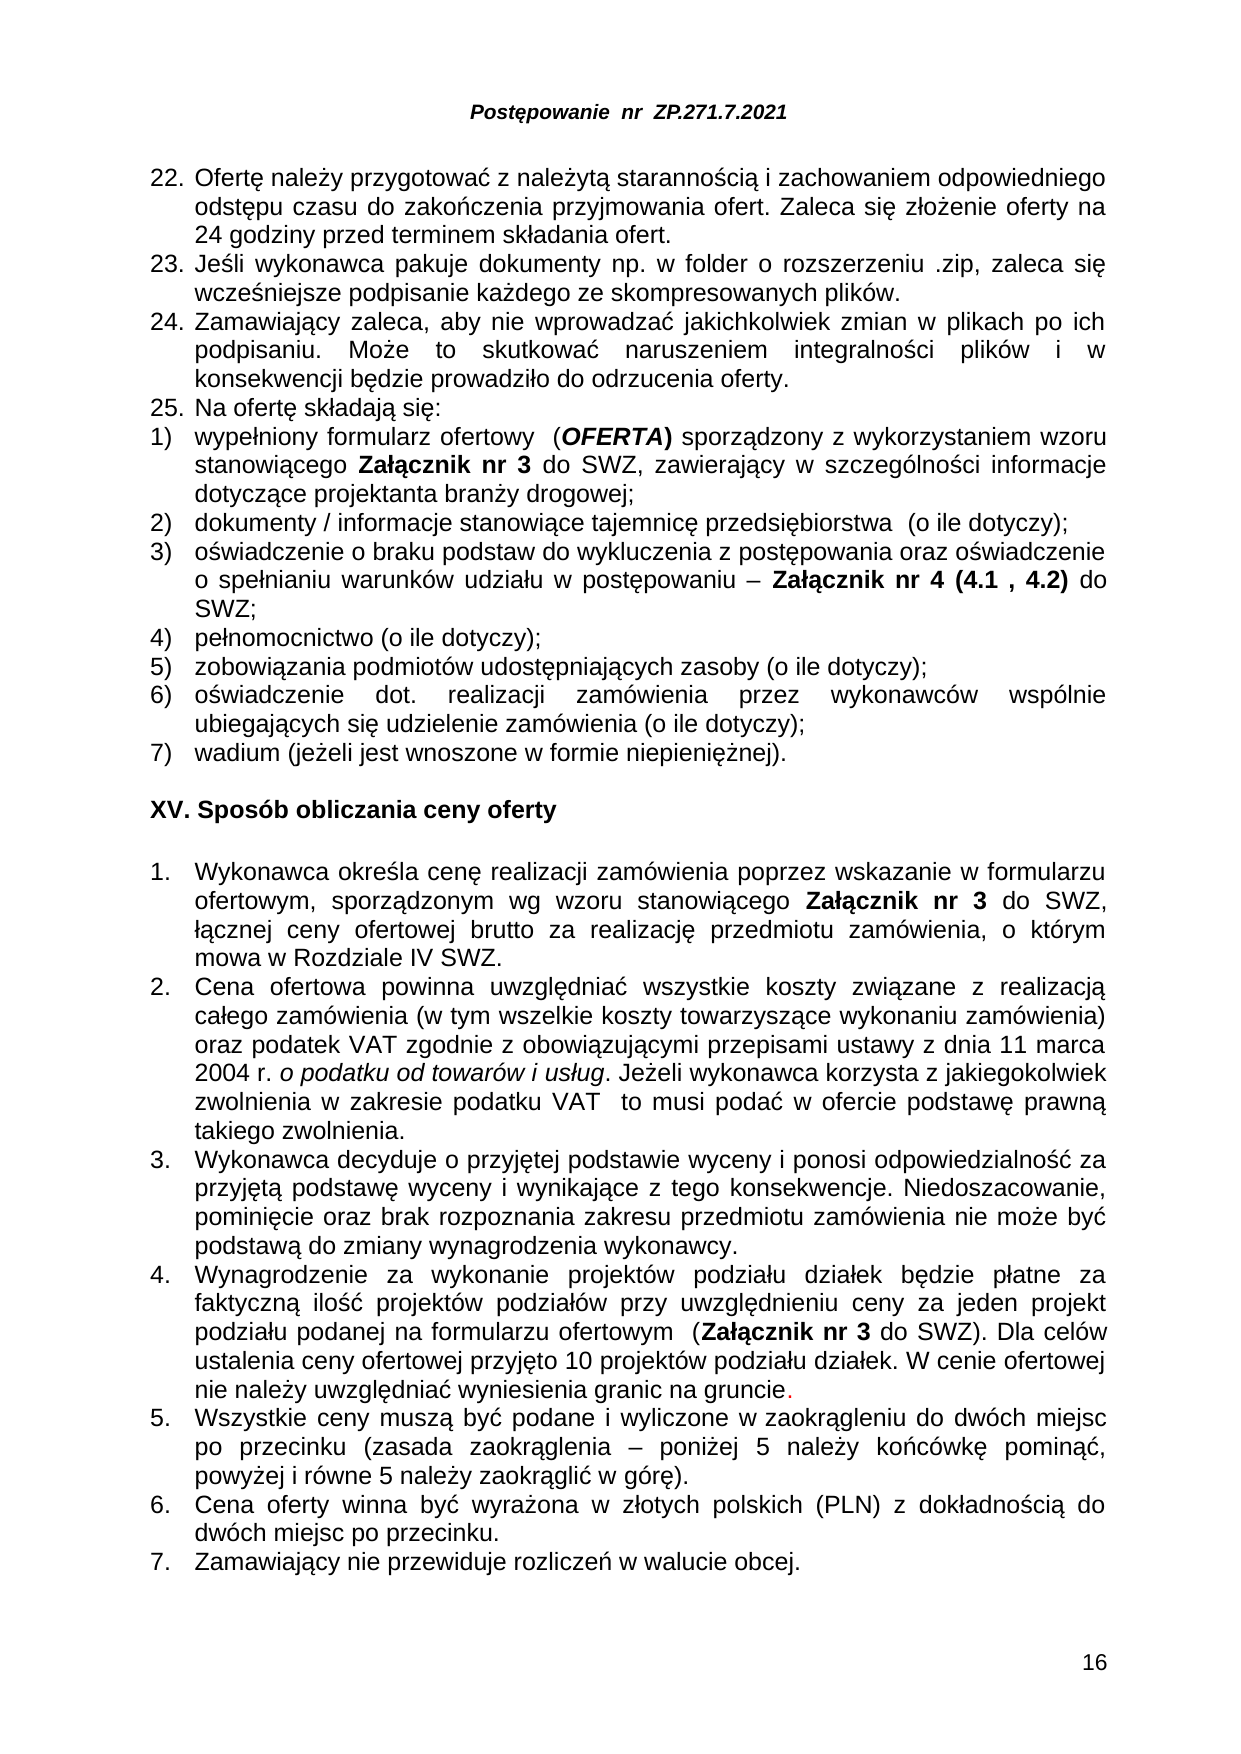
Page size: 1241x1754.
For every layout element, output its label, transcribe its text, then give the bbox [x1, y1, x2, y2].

list Na ofertę składają się: [150, 393, 1107, 422]
list Wykonawca decyduje o przyjętej podstawie wyceny i ponosi odpowiedzialność za przyjętą podstawę wyceny i wynikające z tego konsekwencje. Niedoszacowanie, pominięcie oraz brak rozpoznania zakresu przedmiotu zamówienia nie może być podstawą do zmiany wynagrodzenia wykonawcy. [150, 1144, 1107, 1259]
list wypełniony formularz ofertowy (OFERTA) sporządzony z wykorzystaniem wzoru stanowiącego Załącznik nr 3 do SWZ, zawierający w szczególności informacje dotyczące projektanta branży drogowej; [150, 422, 1107, 508]
list Cena oferty winna być wyrażona w złotych polskich (PLN) z dokładnością do dwóch miejsc po przecinku. [150, 1489, 1107, 1547]
list Zamawiający zaleca, aby nie wprowadzać jakichkolwiek zmian w plikach po ich podpisaniu. Może to skutkować naruszeniem integralności plików i w konsekwencji będzie prowadziło do odrzucenia oferty. [150, 307, 1107, 393]
list pełnomocnictwo (o ile dotyczy); [150, 623, 1107, 652]
list dokumenty / informacje stanowiące tajemnicę przedsiębiorstwa (o ile dotyczy); [150, 508, 1107, 537]
list oświadczenie o braku podstaw do wykluczenia z postępowania oraz oświadczenie o spełnianiu warunków udziału w postępowaniu – Załącznik nr 4 (4.1 , 4.2) do SWZ; [150, 537, 1107, 623]
subtitle XV. Sposób obliczania ceny oferty [150, 795, 1107, 824]
list Ofertę należy przygotować z należytą starannością i zachowaniem odpowiedniego odstępu czasu do zakończenia przyjmowania ofert. Zaleca się złożenie oferty na 24 godziny przed terminem składania ofert. [150, 163, 1107, 249]
list Wszystkie ceny muszą być podane i wyliczone w zaokrągleniu do dwóch miejsc po przecinku (zasada zaokrąglenia – poniżej 5 należy końcówkę pominąć, powyżej i równe 5 należy zaokrąglić w górę). [150, 1403, 1107, 1489]
list wadium (jeżeli jest wnoszone w formie niepieniężnej). [150, 738, 1107, 767]
list oświadczenie dot. realizacji zamówienia przez wykonawców wspólnie ubiegających się udzielenie zamówienia (o ile dotyczy); [150, 680, 1107, 738]
list Wynagrodzenie za wykonanie projektów podziału działek będzie płatne za faktyczną ilość projektów podziałów przy uwzględnieniu ceny za jeden projekt podziału podanej na formularzu ofertowym (Załącznik nr 3 do SWZ). Dla celów ustalenia ceny ofertowej przyjęto 10 projektów podziału działek. W cenie ofertowej nie należy uwzględniać wyniesienia granic na gruncie. [150, 1259, 1107, 1403]
list Zamawiający nie przewiduje rozliczeń w walucie obcej. [150, 1547, 1107, 1576]
list zobowiązania podmiotów udostępniających zasoby (o ile dotyczy); [150, 652, 1107, 680]
list Cena ofertowa powinna uwzględniać wszystkie koszty związane z realizacją całego zamówienia (w tym wszelkie koszty towarzyszące wykonaniu zamówienia) oraz podatek VAT zgodnie z obowiązującymi przepisami ustawy z dnia 11 marca 2004 r. o podatku od towarów i usług. Jeżeli wykonawca korzysta z jakiegokolwiek zwolnienia w zakresie podatku VAT to musi podać w ofercie podstawę prawną takiego zwolnienia. [150, 972, 1107, 1144]
list Wykonawca określa cenę realizacji zamówienia poprzez wskazanie w formularzu ofertowym, sporządzonym wg wzoru stanowiącego Załącznik nr 3 do SWZ, łącznej ceny ofertowej brutto za realizację przedmiotu zamówienia, o którym mowa w Rozdziale IV SWZ. [150, 857, 1107, 972]
list Jeśli wykonawca pakuje dokumenty np. w folder o rozszerzeniu .zip, zaleca się wcześniejsze podpisanie każdego ze skompresowanych plików. [150, 249, 1107, 307]
